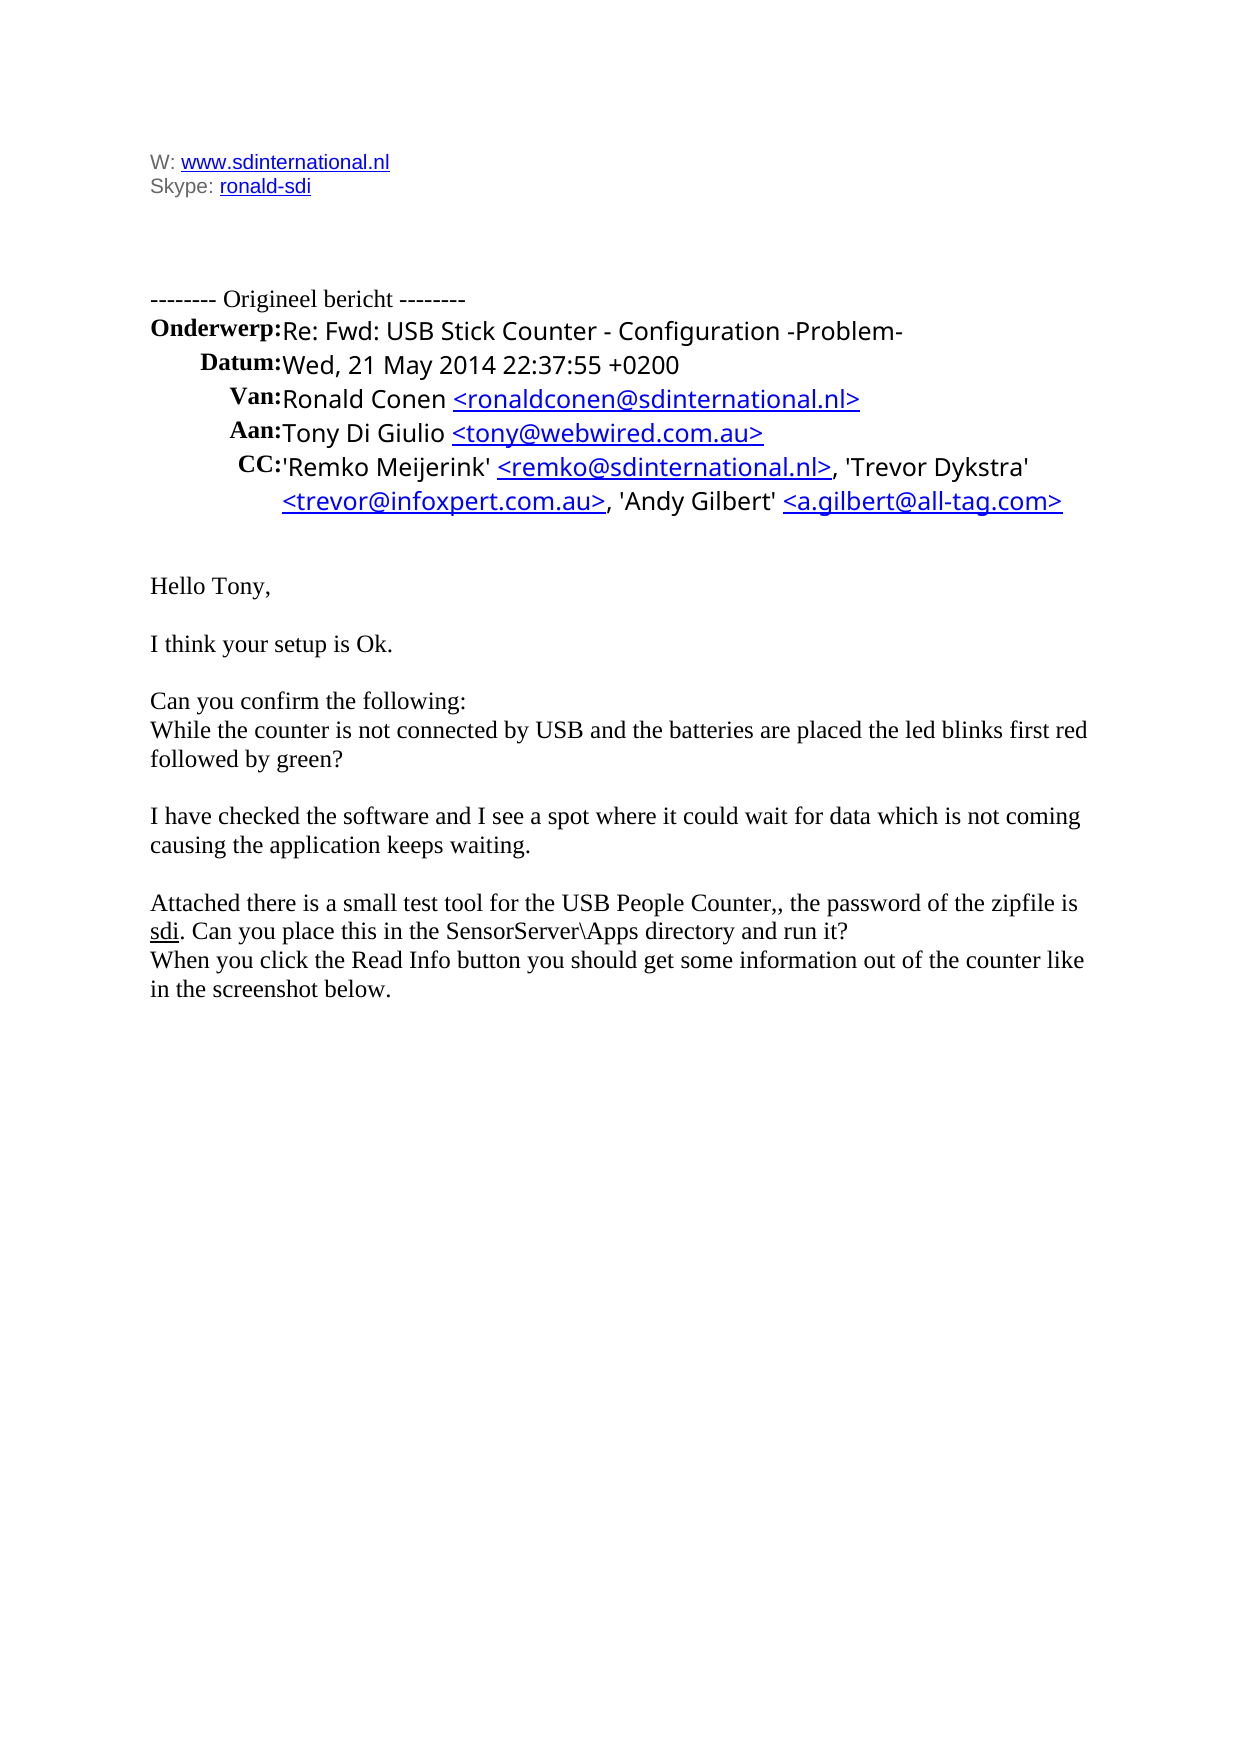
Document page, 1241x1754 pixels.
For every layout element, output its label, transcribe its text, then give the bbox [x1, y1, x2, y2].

table_cell Wed, 21 May 2014 22:37:55 +0200 [282, 348, 1090, 381]
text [150, 150, 1090, 198]
table_cell Van: [150, 381, 282, 416]
table_cell 'Remko Meijerink' <remko@sdinternational.nl>, 'Trevor Dykstra' <trevor@infoxpert.com.au>, 'Andy Gilbert' <a.gilbert@all-tag.com> [282, 450, 1090, 518]
text Hello Tony, I think your setup is Ok. Can you confirm the following: While the counter is not connected by USB and the batteries are placed the led blinks first red followed by green? I have checked the software and I see a spot where it could wait for data which is not coming causing the application keeps waiting. Attached there is a small test tool for the USB People Counter,, the password of the zipfile is sdi. Can you place this in the SensorServer\Apps directory and run it? When you click the Read Info button you should get some information out of the counter like in the screenshot below. In your case you should see on the last line 01-04 instead of 02-03-04. Sorry for this inconvenience, we will solve this for you. Best Regards, Ronald Conen [150, 571, 1090, 1031]
table_cell Aan: [150, 416, 282, 449]
text -------- Origineel bericht -------- [150, 227, 1090, 313]
table_header Re: Fwd: USB Stick Counter - Configuration -Problem- [282, 313, 1090, 347]
table_header Onderwerp: [150, 313, 282, 347]
table_cell Tony Di Giulio <tony@webwired.com.au> [282, 416, 1090, 449]
table_cell Datum: [150, 348, 282, 381]
table_cell Ronald Conen <ronaldconen@sdinternational.nl> [282, 381, 1090, 416]
table_cell CC: [150, 450, 282, 518]
